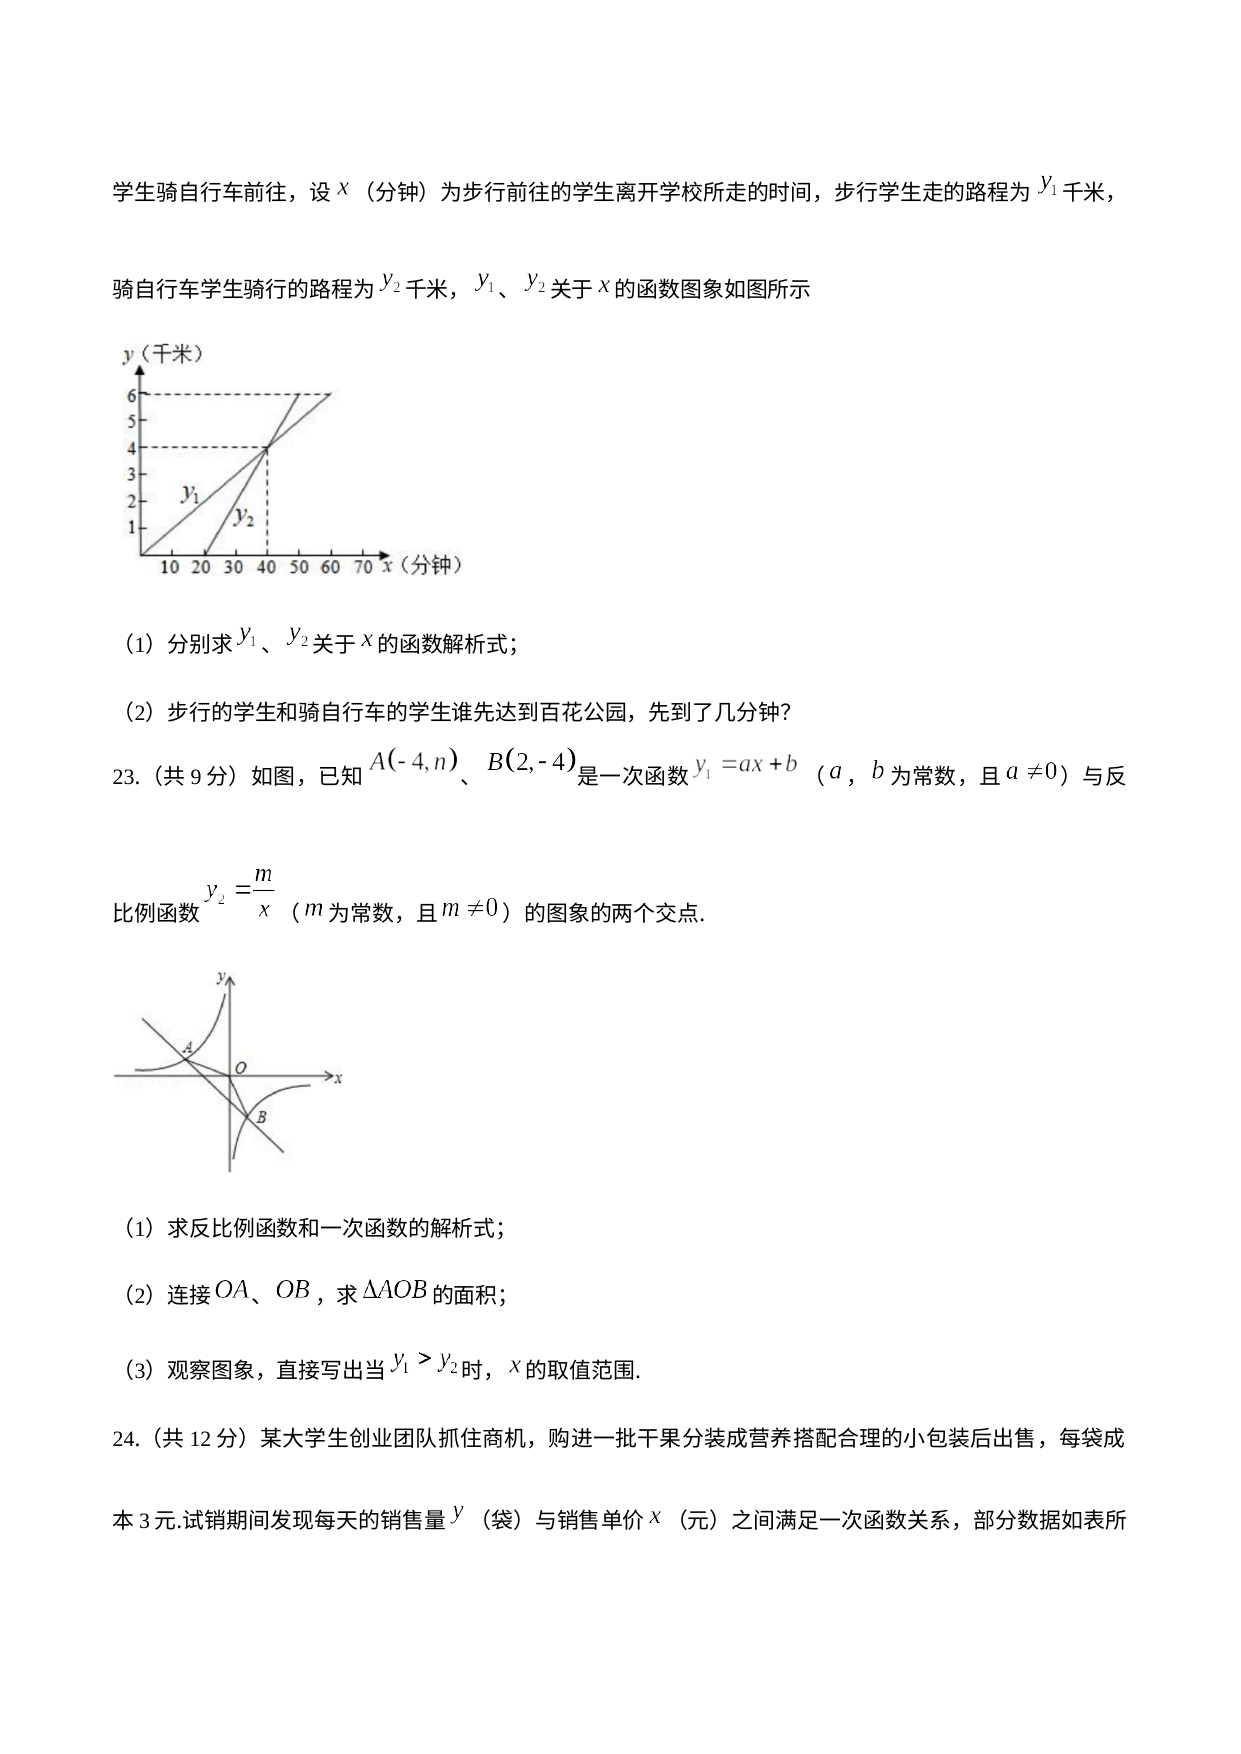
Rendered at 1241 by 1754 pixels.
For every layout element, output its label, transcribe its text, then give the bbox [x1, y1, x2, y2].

picture [112, 340, 463, 576]
text （2）连接、，求的面积； [112, 1259, 1128, 1324]
text （2）步行的学生和骑自行车的学生谁先达到百花公园，先到了几分钟？ [112, 694, 1128, 727]
text （3）观察图象，直接写出当时，的取值范围. [112, 1340, 1128, 1405]
picture [112, 970, 343, 1173]
text 23.（共9分）如图，已知、是一次函数（，为常数，且）与反比例函数（为常数，且）的图象的两个交点. [112, 743, 1128, 954]
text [112, 162, 1128, 324]
text （1）分别求、关于的函数解析式； [112, 614, 1128, 679]
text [112, 1421, 1128, 1551]
text （1）求反比例函数和一次函数的解析式； [112, 1211, 1128, 1243]
